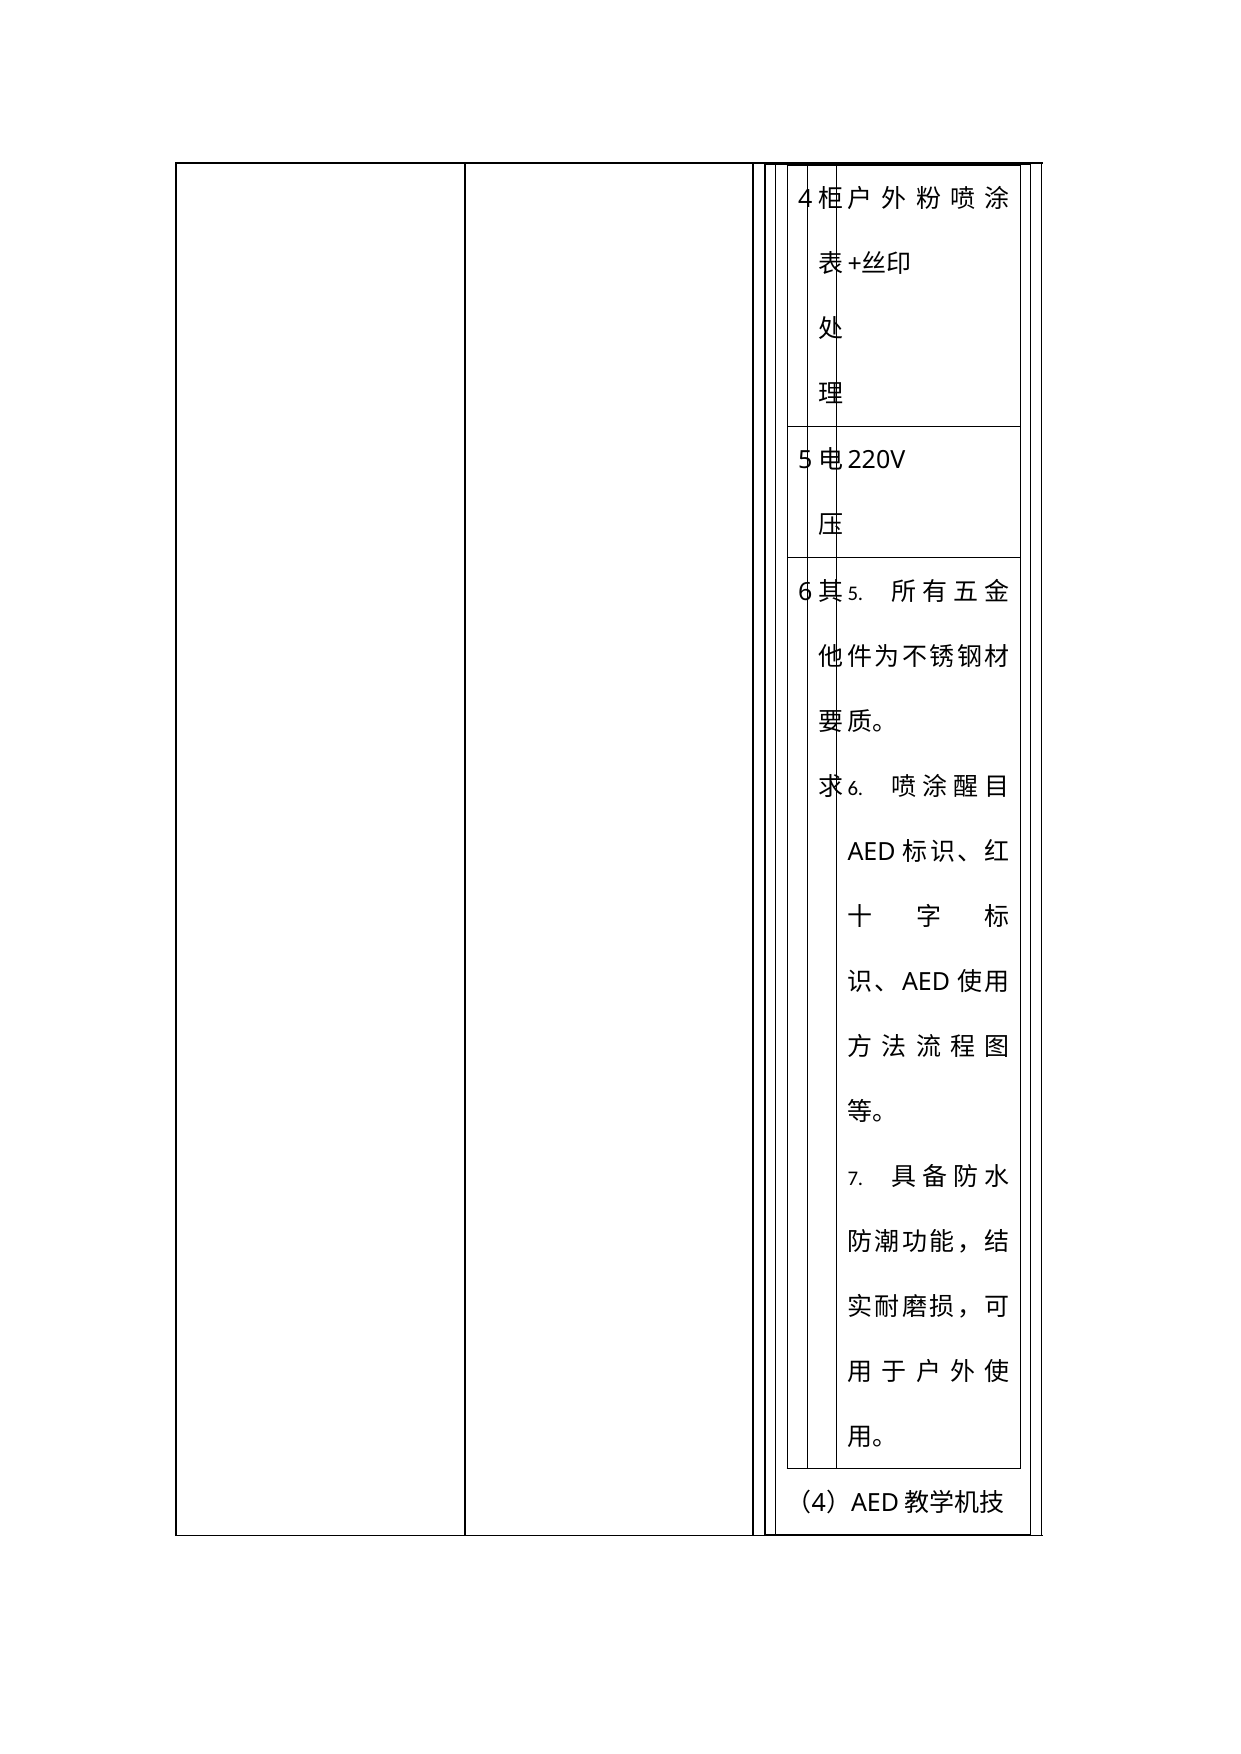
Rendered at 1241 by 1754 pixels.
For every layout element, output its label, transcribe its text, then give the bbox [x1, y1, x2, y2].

table_cell [766, 165, 775, 1534]
table_cell [776, 165, 1030, 1534]
table_cell 1 [177, 164, 464, 1535]
table_cell [754, 164, 764, 1535]
table_cell [1031, 164, 1041, 1535]
table_cell [466, 164, 752, 1535]
